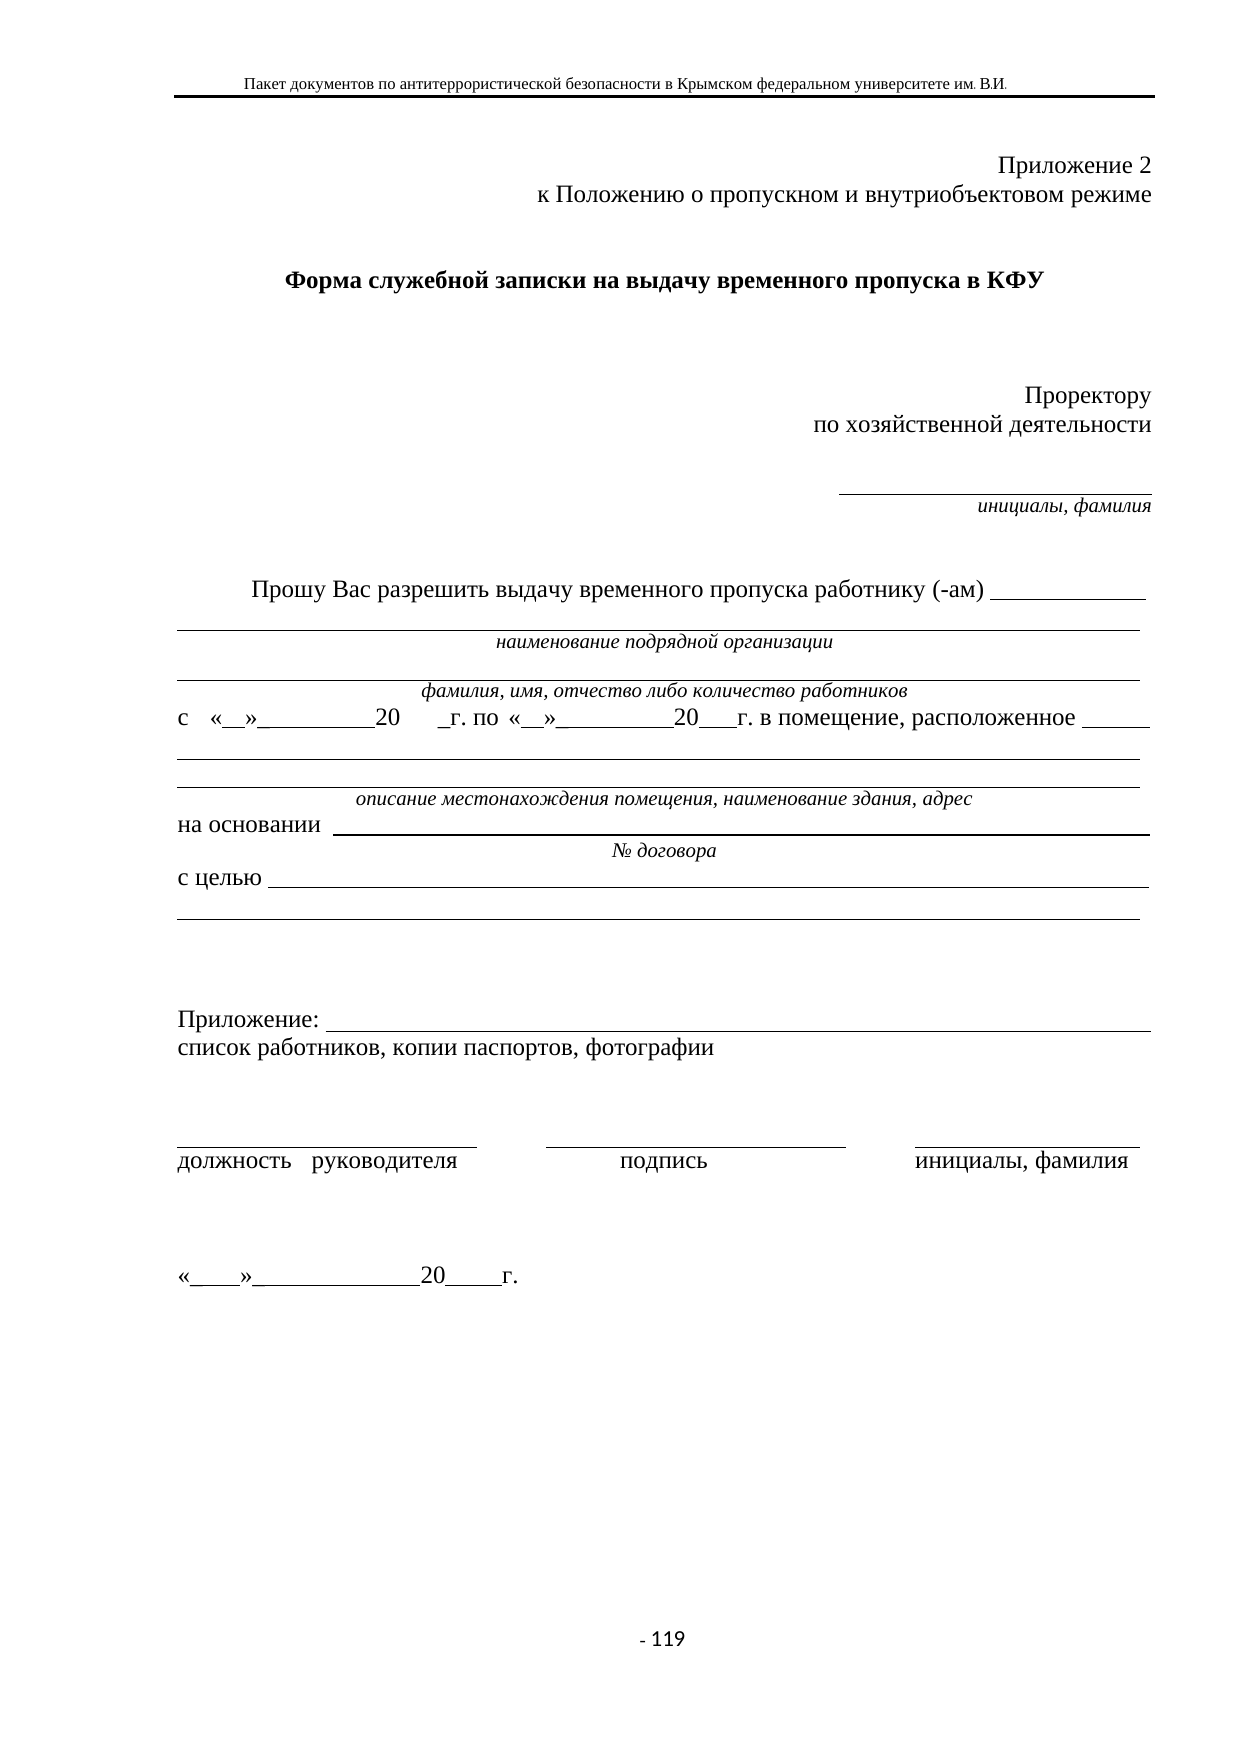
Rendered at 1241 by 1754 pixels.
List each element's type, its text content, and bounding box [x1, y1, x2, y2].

text Проректору по хозяйственной деятельности [813, 380, 1153, 437]
text Приложение: [177, 1004, 1167, 1032]
text должность руководителя подпись инициалы, фамилия [177, 1144, 1167, 1173]
text на основании [160, 809, 1166, 838]
text описание местонахождения помещения, наименование здания, адрес [306, 782, 1022, 809]
text с целью [160, 862, 1166, 891]
text список работников, копии паспортов, фотографии [177, 1032, 1167, 1061]
text Форма служебной записки на выдачу временного пропуска в КФУ [284, 265, 1167, 294]
text № договора [306, 838, 1022, 862]
text инициалы, фамилия [251, 492, 1167, 516]
text фамилия, имя, отчество либо количество работников [306, 678, 1022, 702]
text Прошу Вас разрешить выдачу временного пропуска работнику (-ам) [251, 574, 1167, 602]
text с « »_ 20 _г. по « »_ 20 г. в помещение, расположенное [160, 702, 1167, 731]
text «_ »_ 20 г. [177, 1260, 1167, 1288]
text Приложение 2 к Положению о пропускном и внутриобъектовом режиме [537, 150, 1153, 207]
text наименование подрядной организации [496, 628, 1167, 652]
